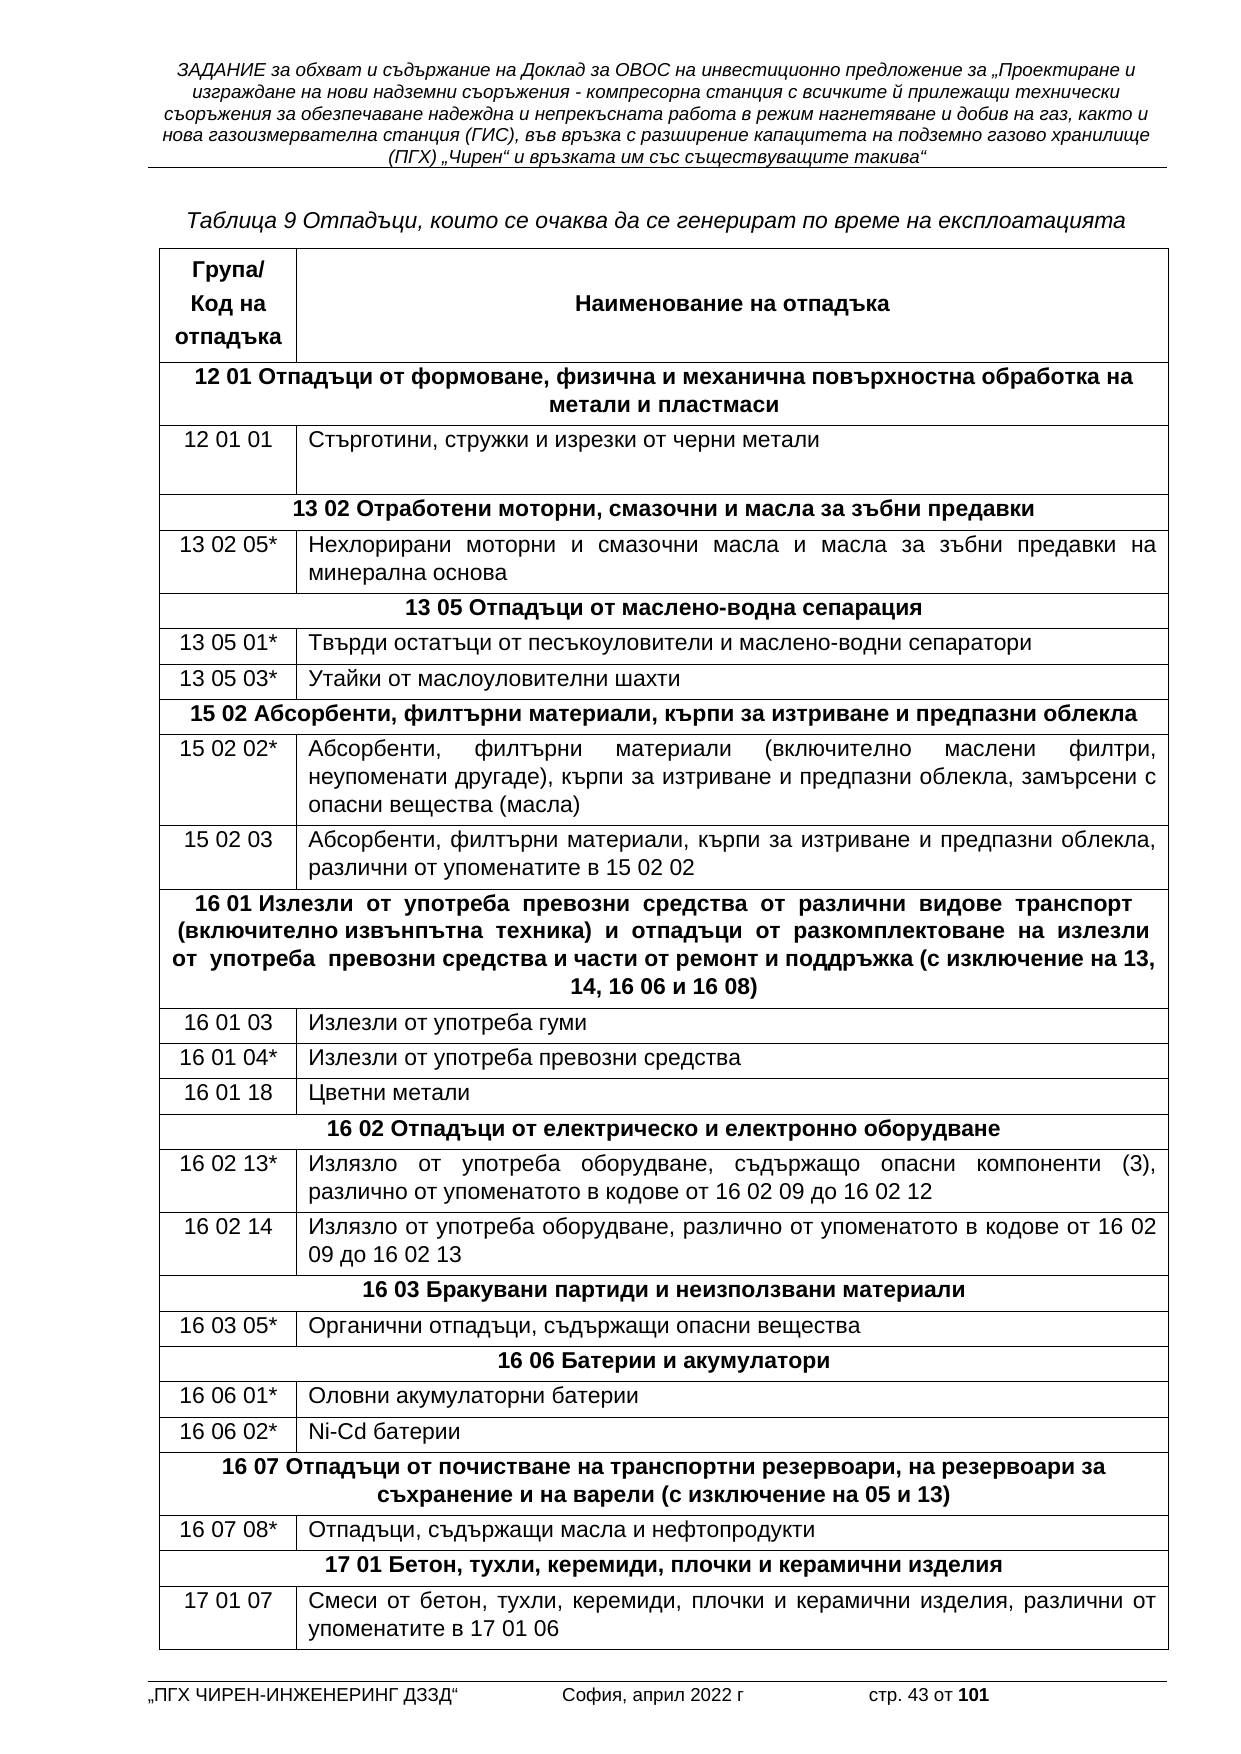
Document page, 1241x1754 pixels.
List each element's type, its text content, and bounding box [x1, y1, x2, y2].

table_cell Излезли от употреба превозни средства [297, 1044, 1168, 1078]
table_header Група/Код на отпадъка [160, 249, 296, 362]
text Таблица 9 Отпадъци, които се очаква да се генерират по време на експлоатацията [148, 207, 1167, 233]
table_cell Органични отпадъци, съдържащи опасни вещества [297, 1312, 1168, 1346]
table_cell 13 02 05* [160, 531, 296, 593]
table_cell 15 02 Абсорбенти, филтърни материали, кърпи за изтриване и предпазни облекла [160, 700, 1168, 734]
table_cell 13 05 01* [160, 629, 296, 663]
table_cell Твърди остатъци от песъкоуловители и маслено-водни сепаратори [297, 629, 1168, 663]
table_cell 16 01 03 [160, 1009, 296, 1043]
table_cell Ni-Cd батерии [297, 1418, 1168, 1452]
table_cell 16 02 Отпадъци от електрическо и електронно оборудване [160, 1115, 1168, 1149]
table_cell 15 02 03 [160, 826, 296, 888]
table_cell 16 02 13* [160, 1150, 296, 1212]
table_cell Излязло от употреба оборудване, съдържащо опасни компоненти (3), различно от упоменатото в кодове от 16 02 09 до 16 02 12 [297, 1150, 1168, 1212]
table_cell 12 01 Отпадъци от формоване, физична и механична повърхностна обработка на метали и пластмаси [160, 363, 1168, 425]
table_cell 16 01 18 [160, 1079, 296, 1113]
table_cell 13 02 Отработени моторни, смазочни и масла за зъбни предавки [160, 495, 1168, 530]
table_cell 16 02 14 [160, 1213, 296, 1275]
table_cell 16 06 01* [160, 1382, 296, 1417]
table_cell 16 07 Отпадъци от почистване на транспортни резервоари, на резервоари за съхранение и на варели (с изключение на 05 и 13) [160, 1453, 1168, 1515]
table_header Наименование на отпадъка [297, 249, 1168, 362]
table_cell 17 01 Бетон, тухли, керемиди, плочки и керамични изделия [160, 1551, 1168, 1586]
table_cell 16 06 Батерии и акумулатори [160, 1347, 1168, 1381]
table_cell 16 01 04* [160, 1044, 296, 1078]
table_cell Отпадъци, съдържащи масла и нефтопродукти [297, 1516, 1168, 1550]
table_cell Цветни метали [297, 1079, 1168, 1113]
table_cell 12 01 01 [160, 426, 296, 494]
table_cell Абсорбенти, филтърни материали, кърпи за изтриване и предпазни облекла, различни от упоменатите в 15 02 02 [297, 826, 1168, 888]
table_cell Излязло от употреба оборудване, различно от упоменатото в кодове от 16 02 09 до 16 02 13 [297, 1213, 1168, 1275]
table_cell 16 03 05* [160, 1312, 296, 1346]
table_cell Излезли от употреба гуми [297, 1009, 1168, 1043]
table_cell Смеси от бетон, тухли, керемиди, плочки и керамични изделия, различни от упоменатите в 17 01 06 [297, 1587, 1168, 1649]
table_cell 13 05 Отпадъци от маслено-водна сепарация [160, 594, 1168, 628]
table_cell 15 02 02* [160, 735, 296, 825]
table_cell 17 01 07 [160, 1587, 296, 1649]
table_cell 16 07 08* [160, 1516, 296, 1550]
table_cell 16 03 Бракувани партиди и неизползвани материали [160, 1276, 1168, 1311]
table_cell Абсорбенти, филтърни материали (включително маслени филтри, неупоменати другаде), кърпи за изтриване и предпазни облекла, замърсени с опасни вещества (масла) [297, 735, 1168, 825]
table_cell 16 06 02* [160, 1418, 296, 1452]
table_cell Стърготини, стружки и изрезки от черни метали [297, 426, 1168, 494]
table_cell 16 01 Излезли от употреба превозни средства от различни видове транспорт (включително извънпътна техника) и отпадъци от разкомплектоване на излезли от употреба превозни средства и части от ремонт и поддръжка (с изключение на 13, 14, 16 06 и 16 08) [160, 890, 1168, 1008]
table_cell 13 05 03* [160, 665, 296, 699]
table_cell Нехлорирани моторни и смазочни масла и масла за зъбни предавки на минерална основа [297, 531, 1168, 593]
table_cell Оловни акумулаторни батерии [297, 1382, 1168, 1417]
table_cell Утайки от маслоуловителни шахти [297, 665, 1168, 699]
